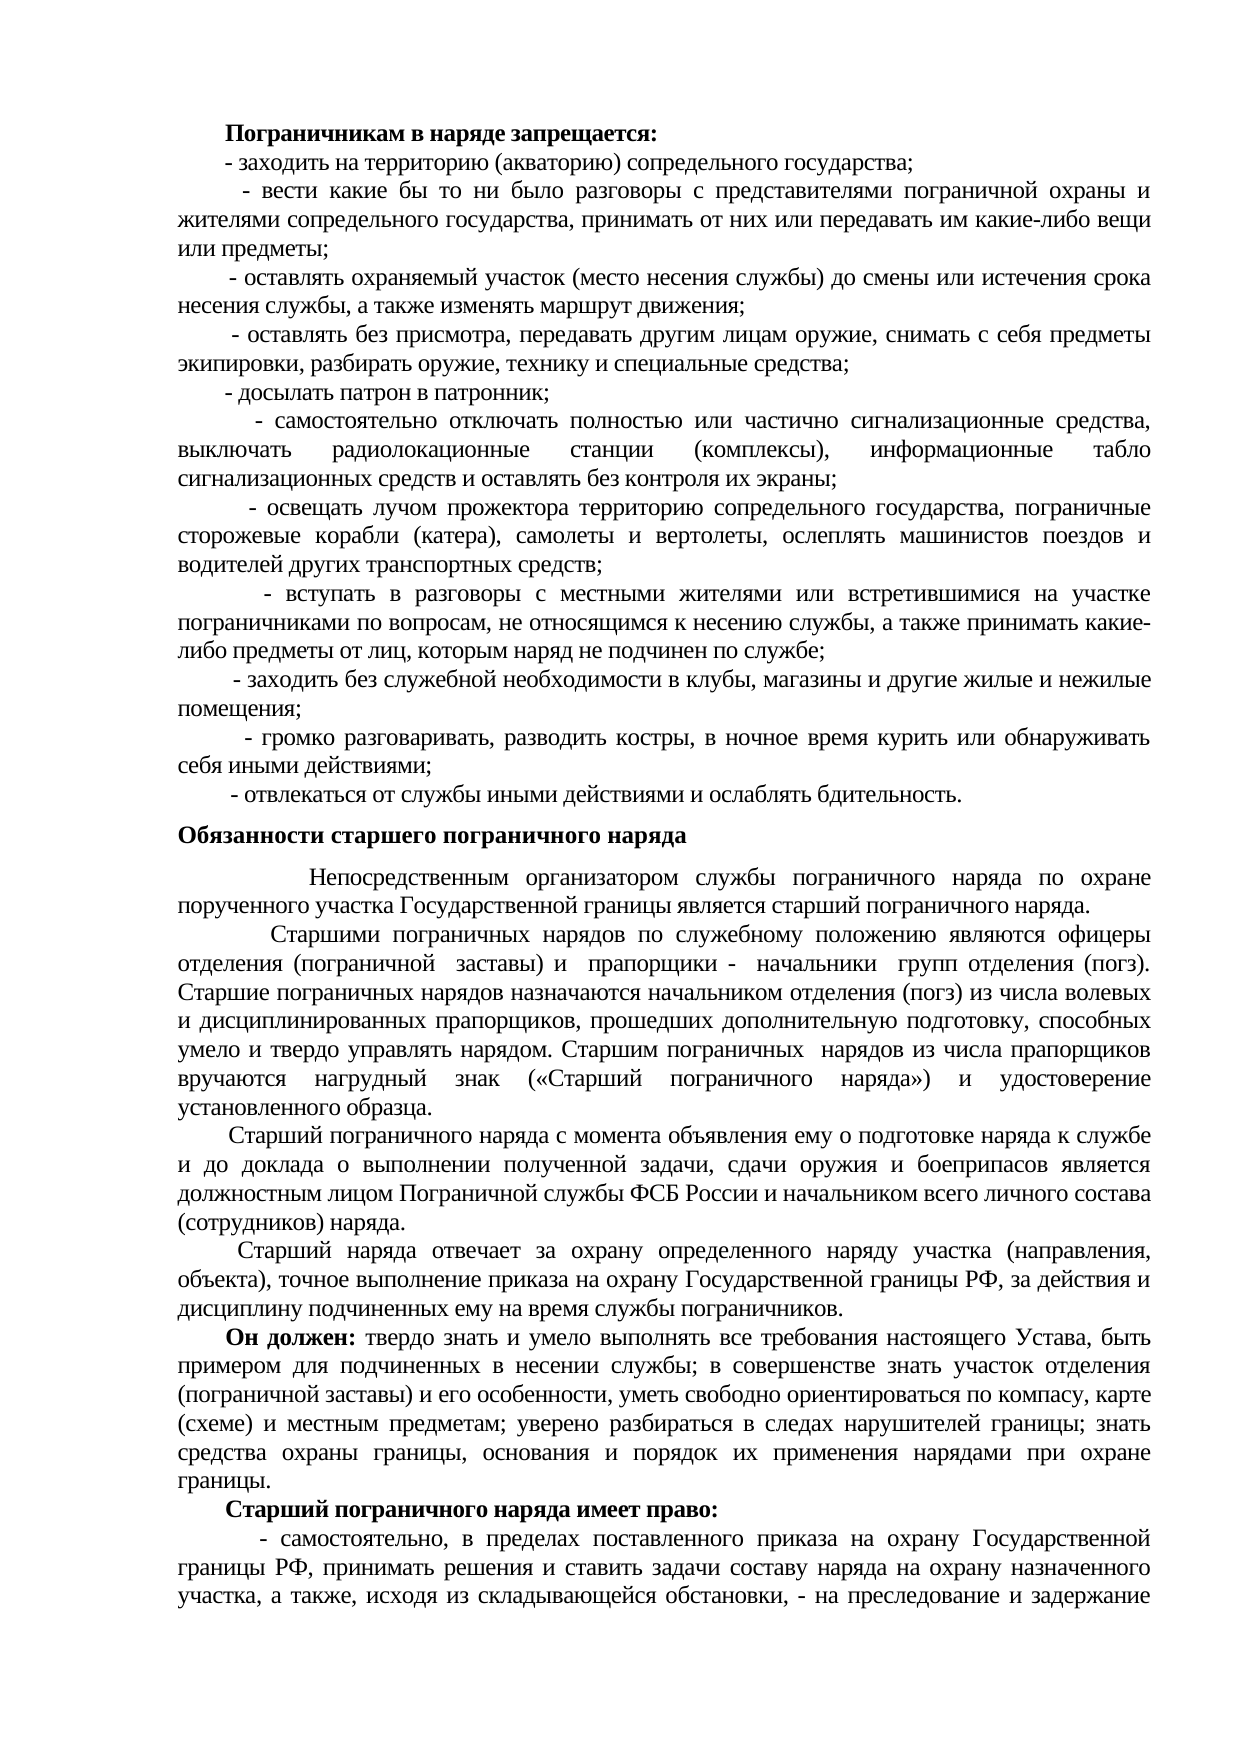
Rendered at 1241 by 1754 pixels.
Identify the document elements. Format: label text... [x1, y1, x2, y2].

text - самостоятельно отключать полностью или частично сигнализационные средства, выключать радиолокационные станции (комплексы), информационные табло сигнализационных средств и оставлять без контроля их экраны; [177, 406, 1152, 492]
text - вести какие бы то ни было разговоры с представителями пограничной охраны и жителями сопредельного государства, принимать от них или передавать им какие-либо вещи или предметы; [177, 176, 1152, 262]
text - заходить на территорию (акваторию) сопредельного государства; [177, 147, 1152, 176]
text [177, 1523, 1152, 1609]
text - досылать патрон в патронник; [177, 377, 1152, 406]
text Старший пограничного наряда с момента объявления ему о подготовке наряда к службе и до доклада о выполнении полученной задачи, сдачи оружия и боеприпасов является должностным лицом Пограничной службы ФСБ России и начальником всего личного состава (сотрудников) наряда. [177, 1121, 1152, 1236]
text Старший наряда отвечает за охрану определенного наряду участка (направления, объекта), точное выполнение приказа на охрану Государственной границы РФ, за действия и дисциплину подчиненных ему на время службы пограничников. [177, 1236, 1152, 1322]
text - освещать лучом прожектора территорию сопредельного государства, пограничные сторожевые корабли (катера), самолеты и вертолеты, ослеплять машинистов поездов и водителей других транспортных средств; [177, 492, 1152, 578]
text - заходить без служебной необходимости в клубы, магазины и другие жилые и нежилые помещения; [177, 664, 1152, 722]
text Старший пограничного наряда имеет право: [177, 1494, 1152, 1523]
text Пограничникам в наряде запрещается: [177, 118, 1152, 147]
text - вступать в разговоры с местными жителями или встретившимися на участке пограничниками по вопросам, не относящимся к несению службы, а также принимать какие-либо предметы от лиц, которым наряд не подчинен по службе; [177, 578, 1152, 664]
text Непосредственным организатором службы пограничного наряда по охране порученного участка Государственной границы является старший пограничного наряда. [177, 862, 1152, 919]
text - оставлять охраняемый участок (место несения службы) до смены или истечения срока несения службы, а также изменять маршрут движения; [177, 262, 1152, 319]
text Он должен: твердо знать и умело выполнять все требования настоящего Устава, быть примером для подчиненных в несении службы; в совершенстве знать участок отделения (пограничной заставы) и его особенности, уметь свободно ориентироваться по компасу, карте (схеме) и местным предметам; уверено разбираться в следах нарушителей границы; знать средства охраны границы, основания и порядок их применения нарядами при охране границы. [177, 1322, 1152, 1494]
text - оставлять без присмотра, передавать другим лицам оружие, снимать с себя предметы экипировки, разбирать оружие, технику и специальные средства; [177, 319, 1152, 377]
text - отвлекаться от службы иными действиями и ослаблять бдительность. [177, 779, 1152, 808]
text - громко разговаривать, разводить костры, в ночное время курить или обнаруживать себя иными действиями; [177, 722, 1152, 779]
text Обязанности старшего пограничного наряда [177, 821, 1146, 849]
text Старшими пограничных нарядов по служебному положению являются офицеры отделения (пограничной заставы) и прапорщики - начальники групп отделения (погз). Старшие пограничных нарядов назначаются начальником отделения (погз) из числа волевых и дисциплинированных прапорщиков, прошедших дополнительную подготовку, способных умело и твердо управлять нарядом. Старшим пограничных нарядов из числа прапорщиков вручаются нагрудный знак («Старший пограничного наряда») и удостоверение установленного образца. [177, 919, 1152, 1121]
